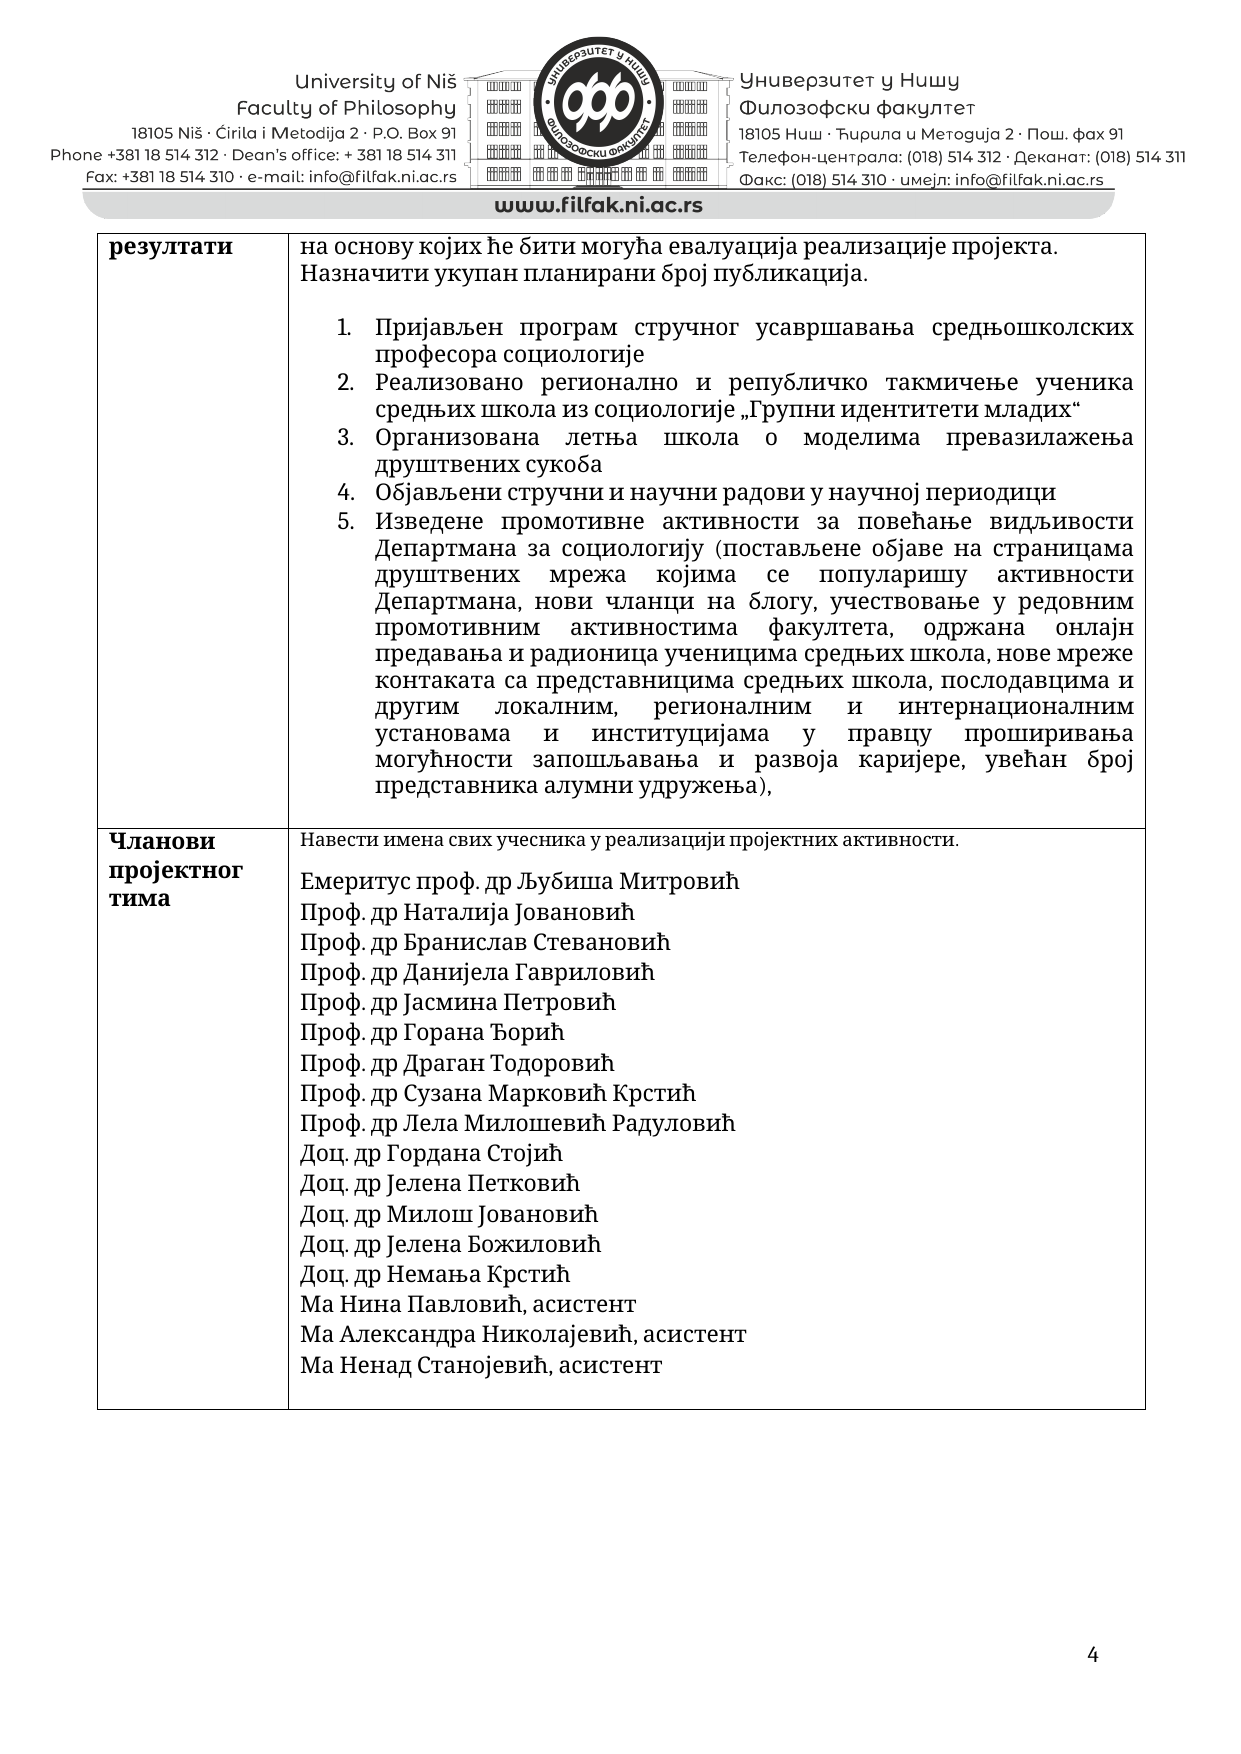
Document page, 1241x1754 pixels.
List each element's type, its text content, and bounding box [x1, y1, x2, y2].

table_cell Очекивани исходи / резултати [98, 234, 288, 828]
table_cell Навести имена свих учесника у реализацији пројектних активности. Емеритус проф. др Љубиша Митровић Проф. др Наталија Јовановић Проф. др Бранислав Стевановић Проф. др Данијела Гавриловић Проф. др Јасмина Петровић Проф. др Горана Ђорић Проф. др Драган Тодоровић Проф. др Сузана Марковић Крстић Проф. др Лела Милошевић Радуловић Доц. др Гордана Стојић Доц. др Јелена Петковић Доц. др Милош Јовановић Доц. др Јелена Божиловић Доц. др Немања Крстић Ма Нина Павловић, асистент Ма Александра Николајевић, асистент Ма Ненад Станојевић, асистент [289, 829, 1145, 1408]
picture [29, 35, 1211, 220]
table_cell Чланови пројектног тима [98, 829, 288, 1408]
